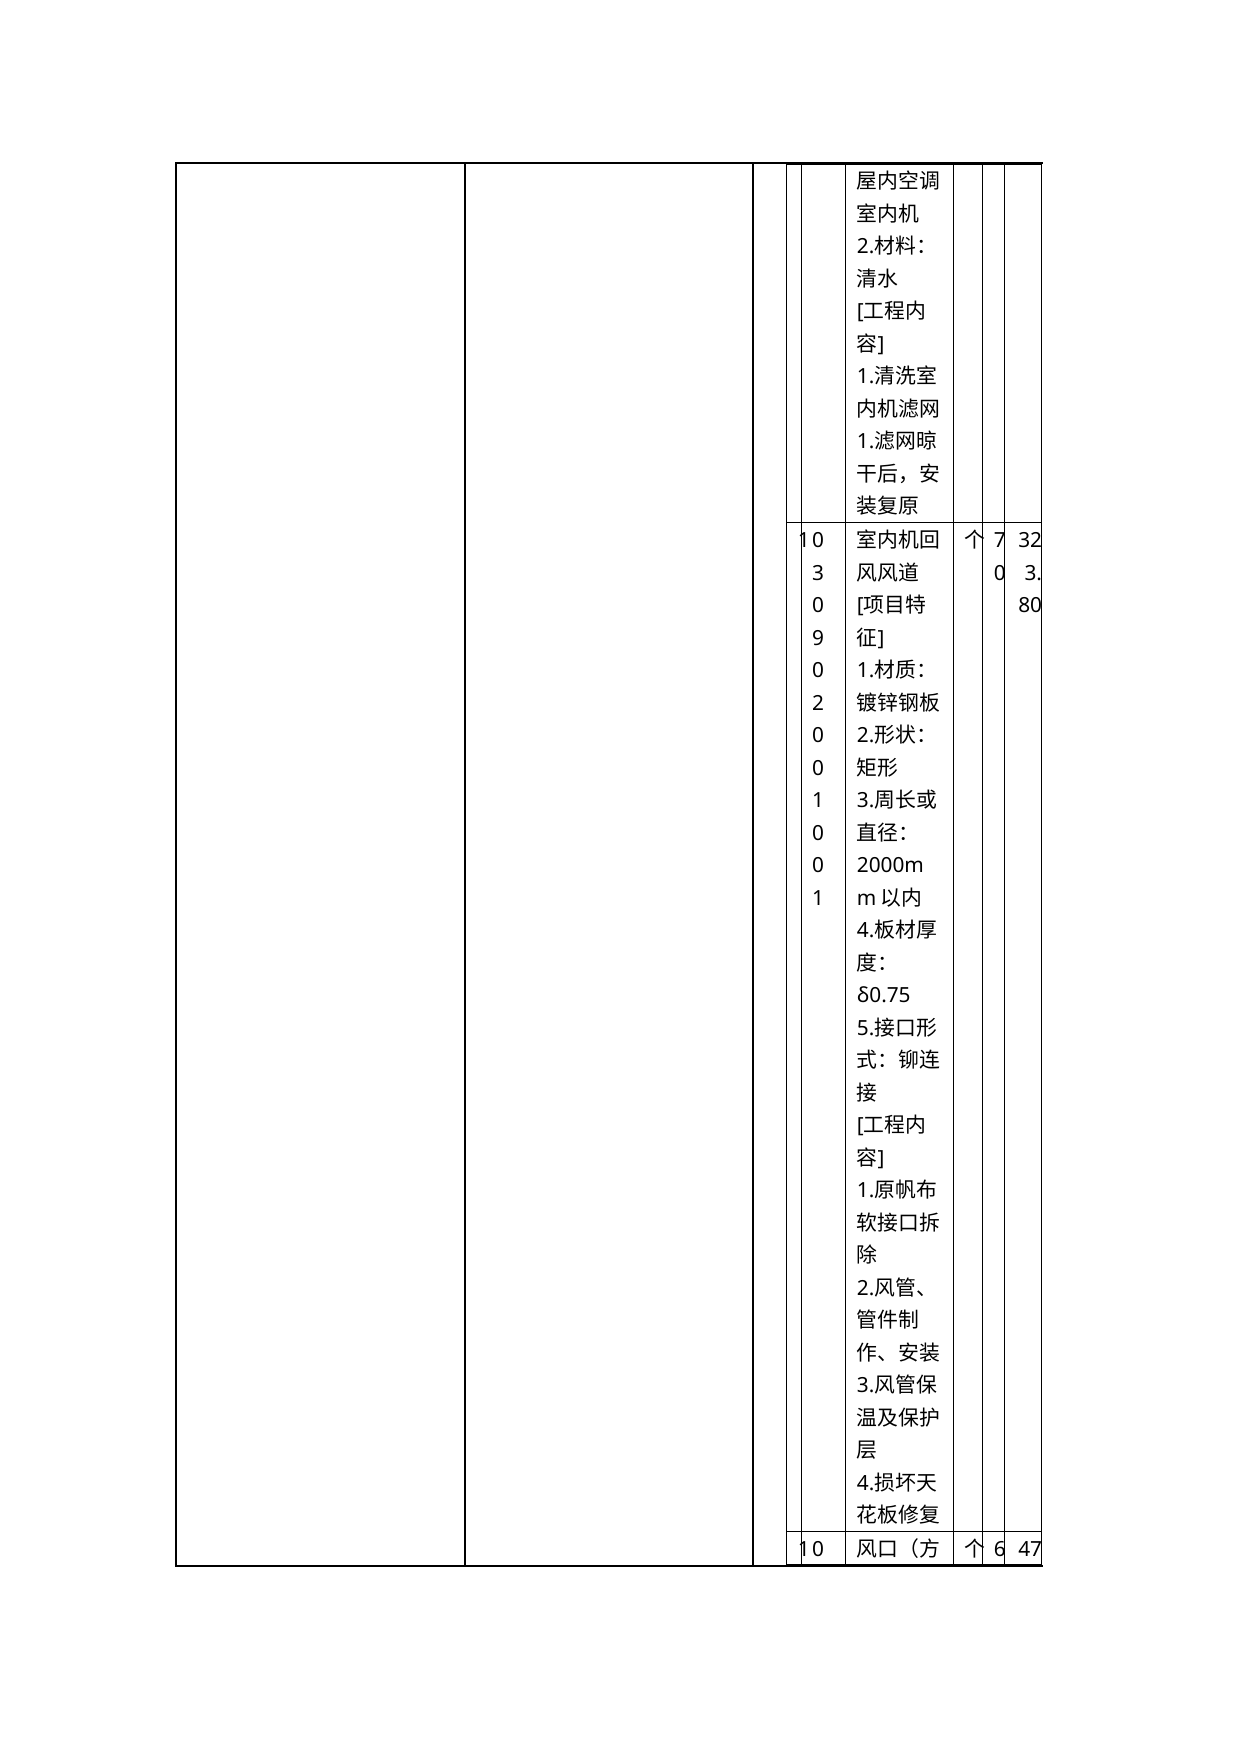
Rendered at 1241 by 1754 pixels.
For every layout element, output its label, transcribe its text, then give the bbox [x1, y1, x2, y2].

table_cell 1 [177, 164, 464, 1565]
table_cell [754, 164, 786, 1565]
table_cell [466, 164, 752, 1565]
